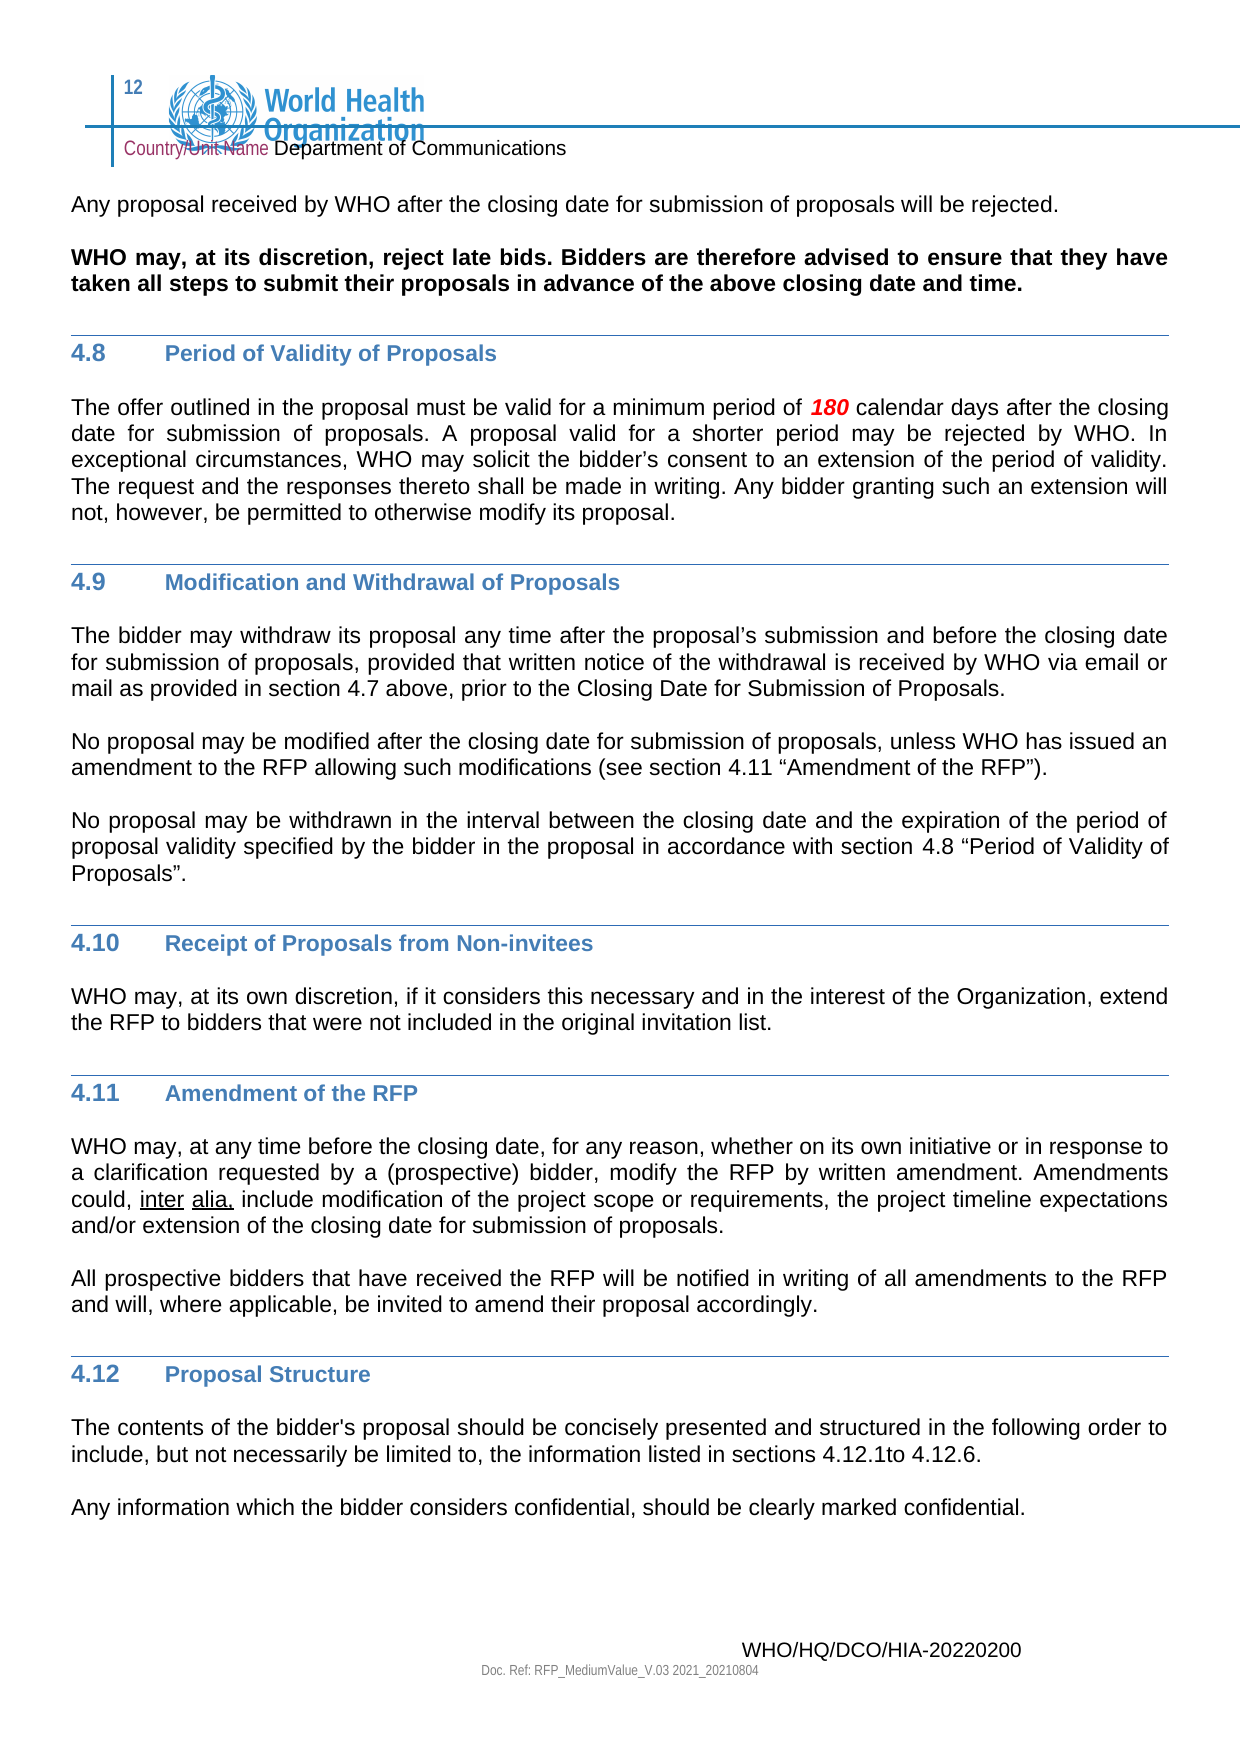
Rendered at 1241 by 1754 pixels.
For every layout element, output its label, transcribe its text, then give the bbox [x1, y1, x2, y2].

subtitle Proposal Structure [71, 1357, 1169, 1388]
picture [414, 142, 424, 154]
text The bidder may withdraw its proposal any time after the proposal’s submission and before the closing date for submission of proposals, provided that written notice of the withdrawal is received by WHO via email or mail as provided in section 4.7 above, prior to the Closing Date for Submission of Proposals. [71, 622, 1169, 701]
text No proposal may be modified after the closing date for submission of proposals, unless WHO has issued an amendment to the RFP allowing such modifications (see section 4.11 “Amendment of the RFP”). [71, 728, 1169, 781]
text WHO may, at its own discretion, if it considers this necessary and in the interest of the Organization, extend the RFP to bidders that were not included in the original invitation list. [71, 983, 1169, 1036]
text The contents of the bidder's proposal should be concisely presented and structured in the following order to include, but not necessarily be limited to, the information listed in sections 4.12.1to 4.12.6. [71, 1414, 1169, 1467]
text Any proposal received by WHO after the closing date for submission of proposals will be rejected. [71, 191, 1169, 217]
picture [391, 145, 397, 154]
picture [226, 144, 231, 154]
text No proposal may be withdrawn in the interval between the closing date and the expiration of the period of proposal validity specified by the bidder in the proposal in accordance with section 4.8 “Period of Validity of Proposals”. [71, 807, 1169, 886]
picture [326, 145, 332, 154]
text WHO may, at its discretion, reject late bids. Bidders are therefore advised to ensure that they have taken all steps to submit their proposals in advance of the above closing date and time. [71, 244, 1169, 296]
subtitle Amendment of the RFP [71, 1076, 1169, 1106]
picture [303, 145, 309, 154]
picture [339, 145, 344, 154]
subtitle Receipt of Proposals from Non-invitees [71, 926, 1169, 957]
picture [168, 128, 424, 154]
picture [168, 75, 424, 125]
text All prospective bidders that have received the RFP will be notified in writing of all amendments to the RFP and will, where applicable, be invited to amend their proposal accordingly. [71, 1264, 1169, 1317]
subtitle Modification and Withdrawal of Proposals [71, 565, 1169, 596]
text Any information which the bidder considers confidential, should be clearly marked confidential. [71, 1493, 1169, 1520]
text The offer outlined in the proposal must be valid for a minimum period of 180 calendar days after the closing date for submission of proposals. A proposal valid for a shorter period may be rejected by WHO. In exceptional circumstances, WHO may solicit the bidder’s consent to an extension of the period of validity. The request and the responses thereto shall be made in writing. Any bidder granting such an extension will not, however, be permitted to otherwise modify its proposal. [71, 393, 1169, 525]
picture [368, 145, 373, 154]
subtitle Period of Validity of Proposals [71, 336, 1169, 367]
picture [277, 142, 285, 153]
text WHO may, at any time before the closing date, for any reason, whether on its own initiative or in response to a clarification requested by a (prospective) bidder, modify the RFP by written amendment. Amendments could, inter alia, include modification of the project scope or requirements, the project timeline expectations and/or extension of the closing date for submission of proposals. [71, 1133, 1169, 1238]
